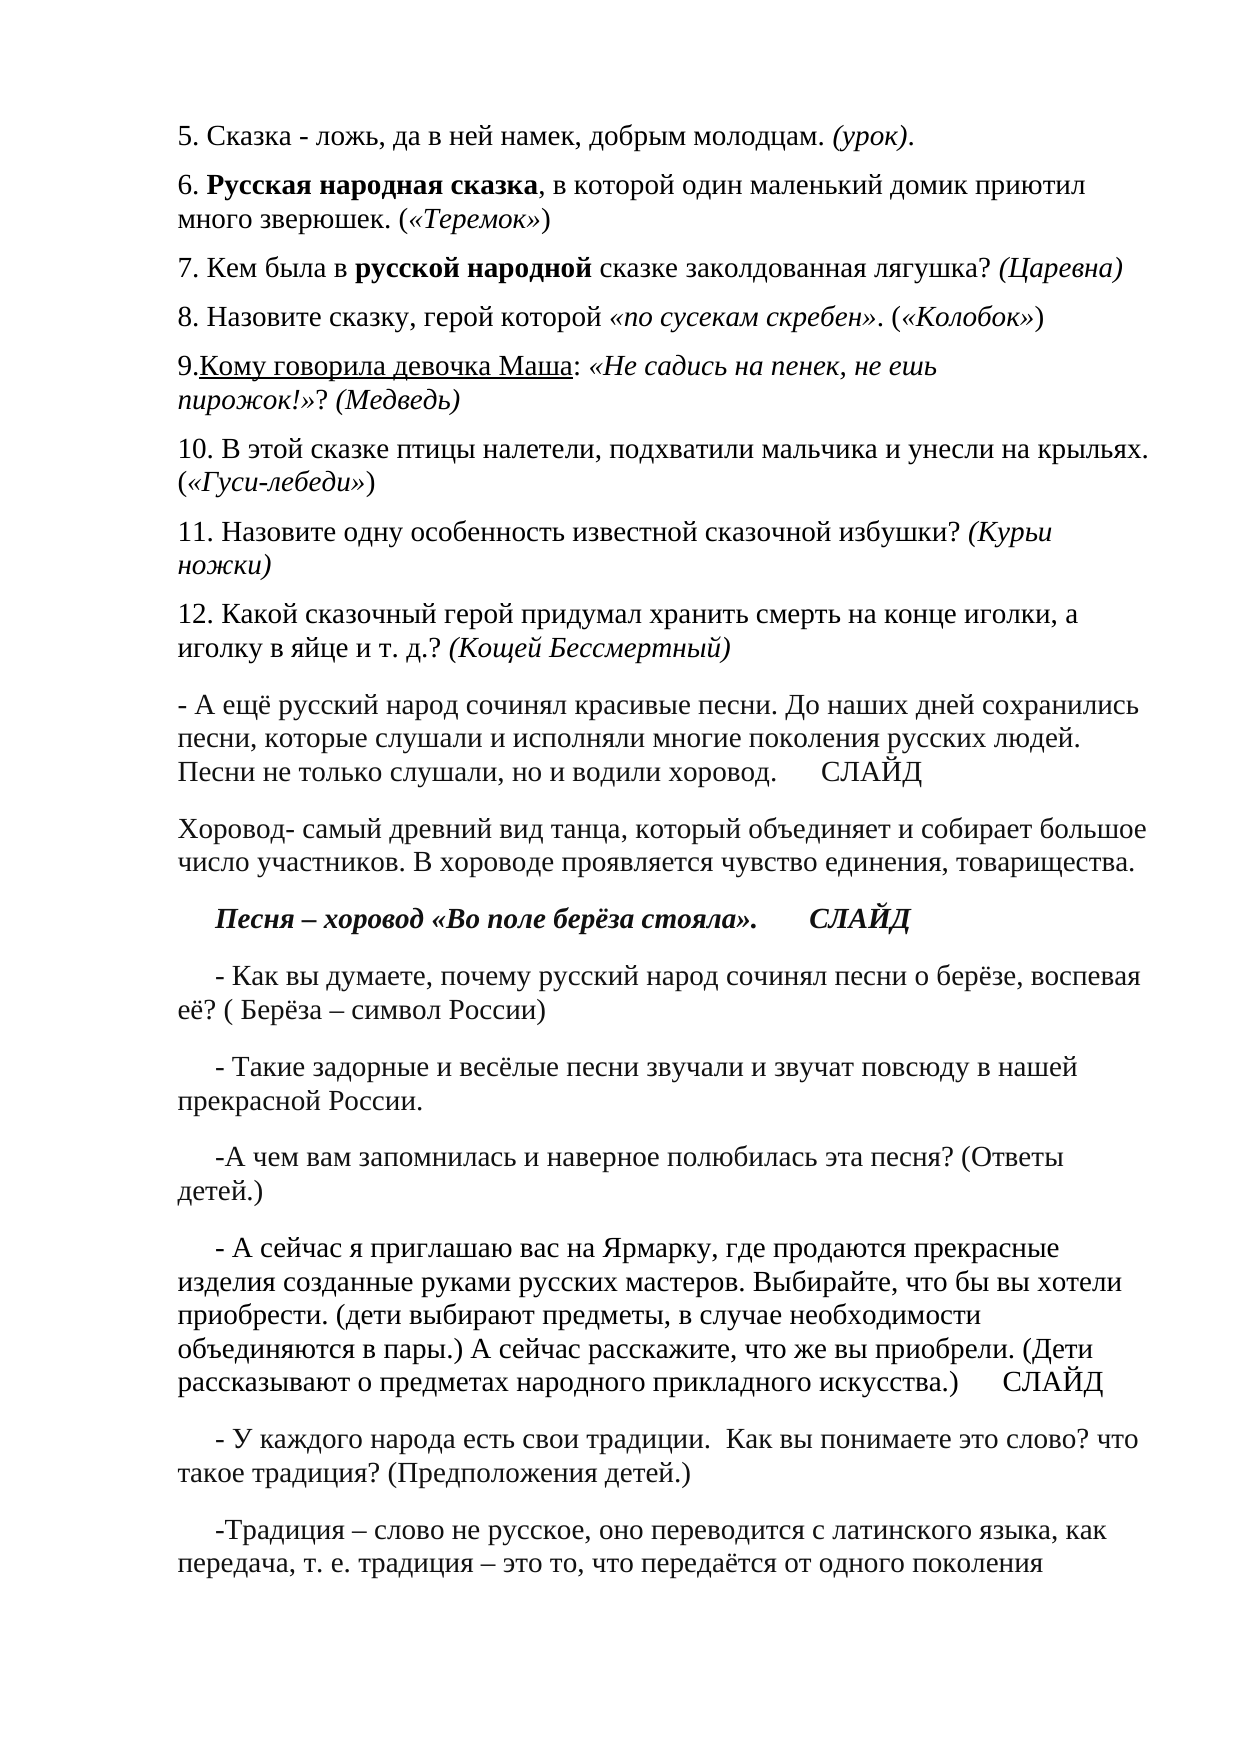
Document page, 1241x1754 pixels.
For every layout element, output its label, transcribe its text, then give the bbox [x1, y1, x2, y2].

text Песня – хоровод «Во поле берёза стояла». СЛАЙД [177, 902, 1152, 935]
text 10. В этой сказке птицы налетели, подхватили мальчика и унесли на крыльях. («Гуси-лебеди») [177, 431, 1152, 498]
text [177, 1512, 1152, 1579]
text - Как вы думаете, почему русский народ сочинял песни о берёзе, воспевая её? ( Берёза – символ России) [177, 958, 1152, 1026]
text - Такие задорные и весёлые песни звучали и звучат повсюду в нашей прекрасной России. [177, 1049, 1152, 1116]
text 6. Русская народная сказка, в которой один маленький домик приютил много зверюшек. («Теремок») [177, 167, 1152, 234]
text - У каждого народа есть свои традиции. Как вы понимаете это слово? что такое традиция? (Предположения детей.) [177, 1421, 1152, 1488]
text - А сейчас я приглашаю вас на Ярмарку, где продаются прекрасные изделия созданные руками русских мастеров. Выбирайте, что бы вы хотели приобрести. (дети выбирают предметы, в случае необходимости объединяются в пары.) А сейчас расскажите, что же вы приобрели. (Дети рассказывают о предметах народного прикладного искусства.) СЛАЙД [177, 1230, 1152, 1398]
text 9.Кому говорила девочка Маша: «Не садись на пенек, не ешь пирожок!»? (Медведь) [177, 348, 1152, 415]
text 11. Назовите одну особенность известной сказочной избушки? (Курьи ножки) [177, 514, 1152, 581]
text - А ещё русский народ сочинял красивые песни. До наших дней сохранились песни, которые слушали и исполняли многие поколения русских людей. Песни не только слушали, но и водили хоровод. СЛАЙД [177, 687, 1152, 788]
text Хоровод- самый древний вид танца, который объединяет и собирает большое число участников. В хороводе проявляется чувство единения, товарищества. [177, 811, 1152, 878]
text 12. Какой сказочный герой придумал хранить смерть на конце иголки, а иголку в яйце и т. д.? (Кощей Бессмертный) [177, 596, 1152, 663]
text 7. Кем была в русской народной сказке заколдованная лягушка? (Царевна) [177, 250, 1152, 283]
text -А чем вам запомнилась и наверное полюбилась эта песня? (Ответы детей.) [177, 1139, 1152, 1207]
text 8. Назовите сказку, герой которой «по сусекам скребен». («Колобок») [177, 299, 1152, 333]
text 5. Сказка - ложь, да в ней намек, добрым молодцам. (урок). [177, 118, 1152, 152]
